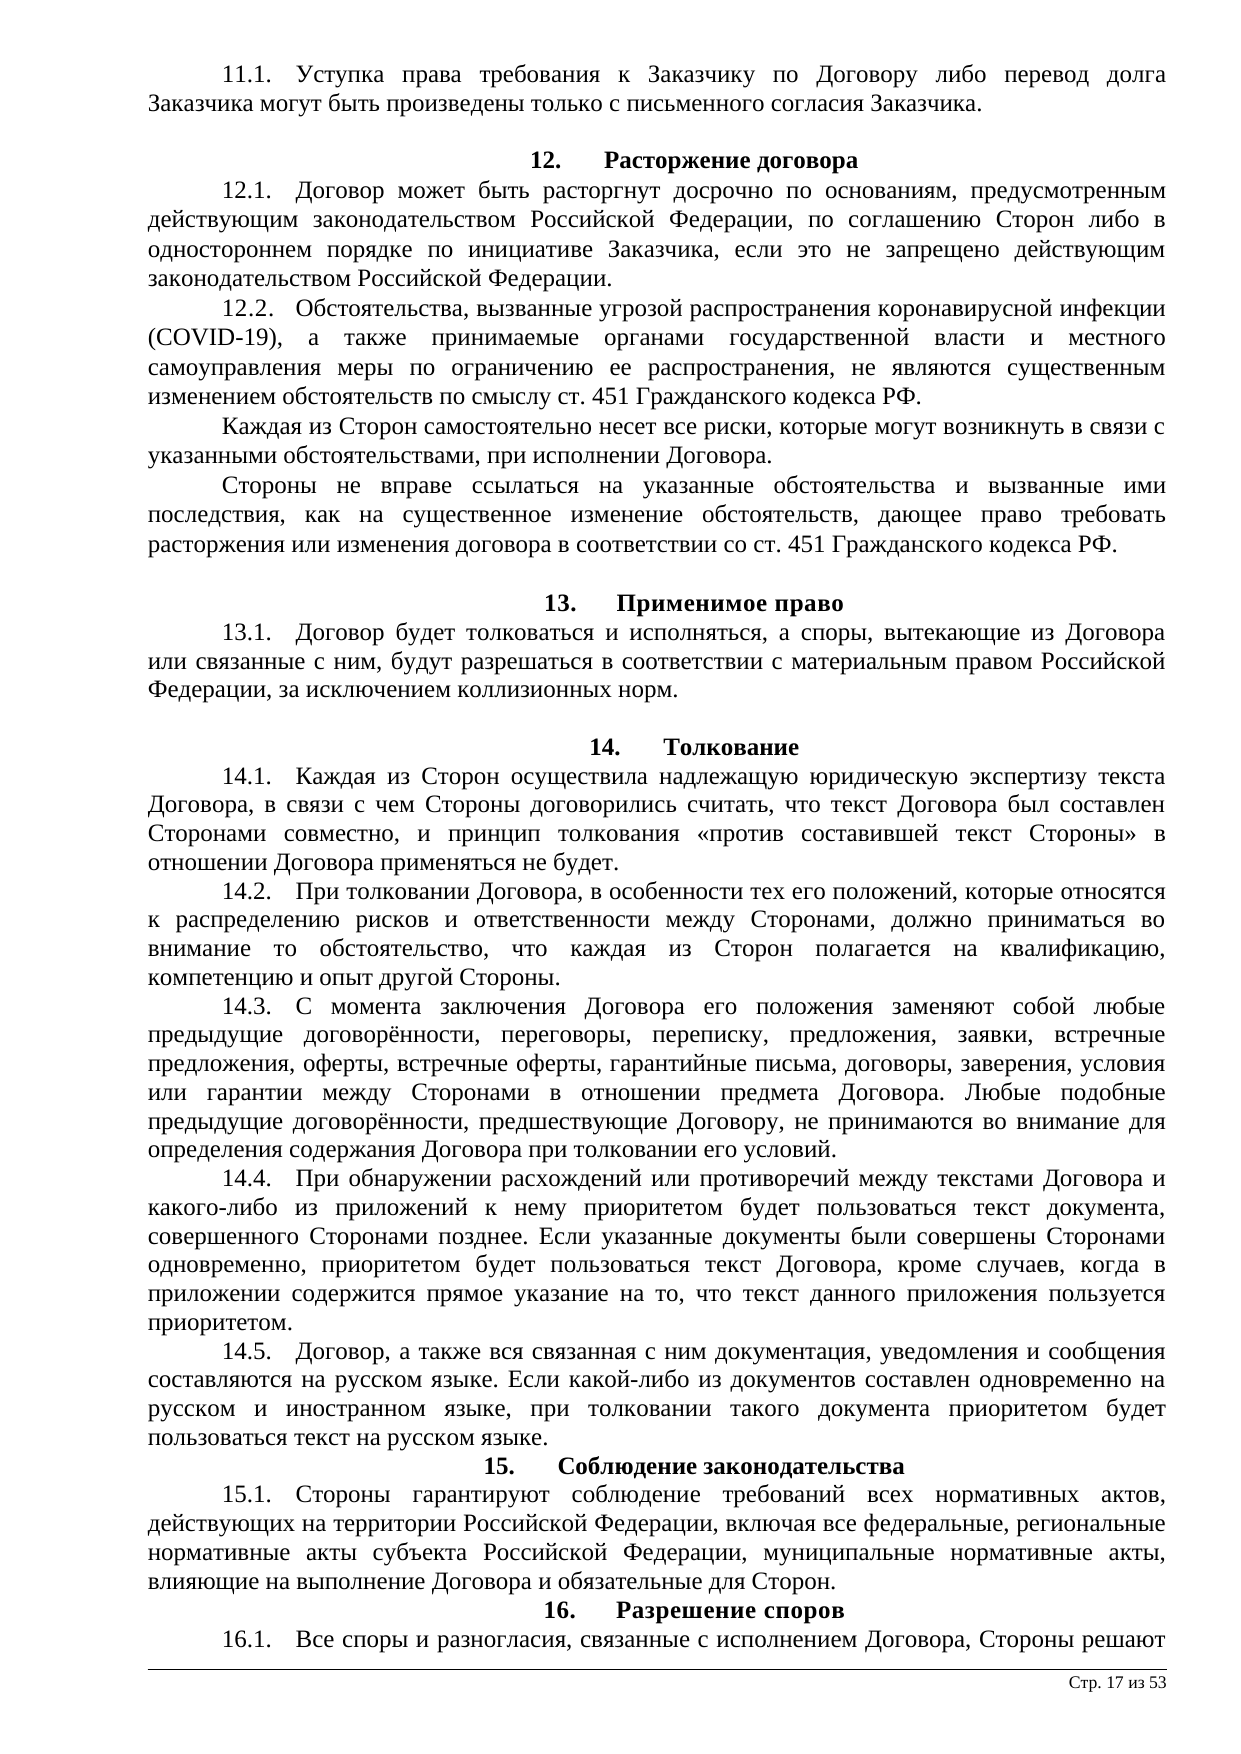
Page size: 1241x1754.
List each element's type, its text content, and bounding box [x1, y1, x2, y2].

list С момента заключения Договора его положения заменяют собой любые предыдущие договорённости, переговоры, переписку, предложения, заявки, встречные предложения, оферты, встречные оферты, гарантийные письма, договоры, заверения, условия или гарантии между Сторонами в отношении предмета Договора. Любые подобные предыдущие договорённости, предшествующие Договору, не принимаются во внимание для определения содержания Договора при толковании его условий. [148, 991, 1167, 1163]
list Разрешение споров [148, 1594, 1167, 1624]
list Применимое право [148, 587, 1167, 617]
list Каждая из Сторон осуществила надлежащую юридическую экспертизу текста Договора, в связи с чем Стороны договорились считать, что текст Договора был составлен Сторонами совместно, и принцип толкования «против составившей текст Стороны» в отношении Договора применяться не будет. [148, 761, 1167, 876]
list Расторжение договора [148, 145, 1167, 175]
text Каждая из Сторон самостоятельно несет все риски, которые могут возникнуть в связи с указанными обстоятельствами, при исполнении Договора. [148, 411, 1167, 469]
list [148, 1624, 1167, 1653]
list Соблюдение законодательства [148, 1451, 1167, 1479]
list Стороны гарантируют соблюдение требований всех нормативных актов, действующих на территории Российской Федерации, включая все федеральные, региональные нормативные акты субъекта Российской Федерации, муниципальные нормативные акты, влияющие на выполнение Договора и обязательные для Сторон. [148, 1479, 1167, 1594]
list Обстоятельства, вызванные угрозой распространения коронавирусной инфекции (COVID-19), а также принимаемые органами государственной власти и местного самоуправления меры по ограничению ее распространения, не являются существенным изменением обстоятельств по смыслу ст. 451 Гражданского кодекса РФ. [148, 293, 1167, 411]
list Договор может быть расторгнут досрочно по основаниям, предусмотренным действующим законодательством Российской Федерации, по соглашению Сторон либо в одностороннем порядке по инициативе Заказчика, если это не запрещено действующим законодательством Российской Федерации. [148, 175, 1167, 293]
list Договор будет толковаться и исполняться, а споры, вытекающие из Договора или связанные с ним, будут разрешаться в соответствии с материальным правом Российской Федерации, за исключением коллизионных норм. [148, 617, 1167, 703]
list Толкование [148, 732, 1167, 761]
list При толковании Договора, в особенности тех его положений, которые относятся к распределению рисков и ответственности между Сторонами, должно приниматься во внимание то обстоятельство, что каждая из Сторон полагается на квалификацию, компетенцию и опыт другой Стороны. [148, 876, 1167, 991]
text Стороны не вправе ссылаться на указанные обстоятельства и вызванные ими последствия, как на существенное изменение обстоятельств, дающее право требовать расторжения или изменения договора в соответствии со ст. 451 Гражданского кодекса РФ. [148, 469, 1167, 558]
list 11.1. Уступка права требования к Заказчику по Договору либо перевод долга Заказчика могут быть произведены только с письменного согласия Заказчика. [148, 59, 1167, 117]
list Договор, а также вся связанная с ним документация, уведомления и сообщения составляются на русском языке. Если какой-либо из документов составлен одновременно на русском и иностранном языке, при толковании такого документа приоритетом будет пользоваться текст на русском языке. [148, 1336, 1167, 1451]
list При обнаружении расхождений или противоречий между текстами Договора и какого-либо из приложений к нему приоритетом будет пользоваться текст документа, совершенного Сторонами позднее. Если указанные документы были совершены Сторонами одновременно, приоритетом будет пользоваться текст Договора, кроме случаев, когда в приложении содержится прямое указание на то, что текст данного приложения пользуется приоритетом. [148, 1163, 1167, 1336]
